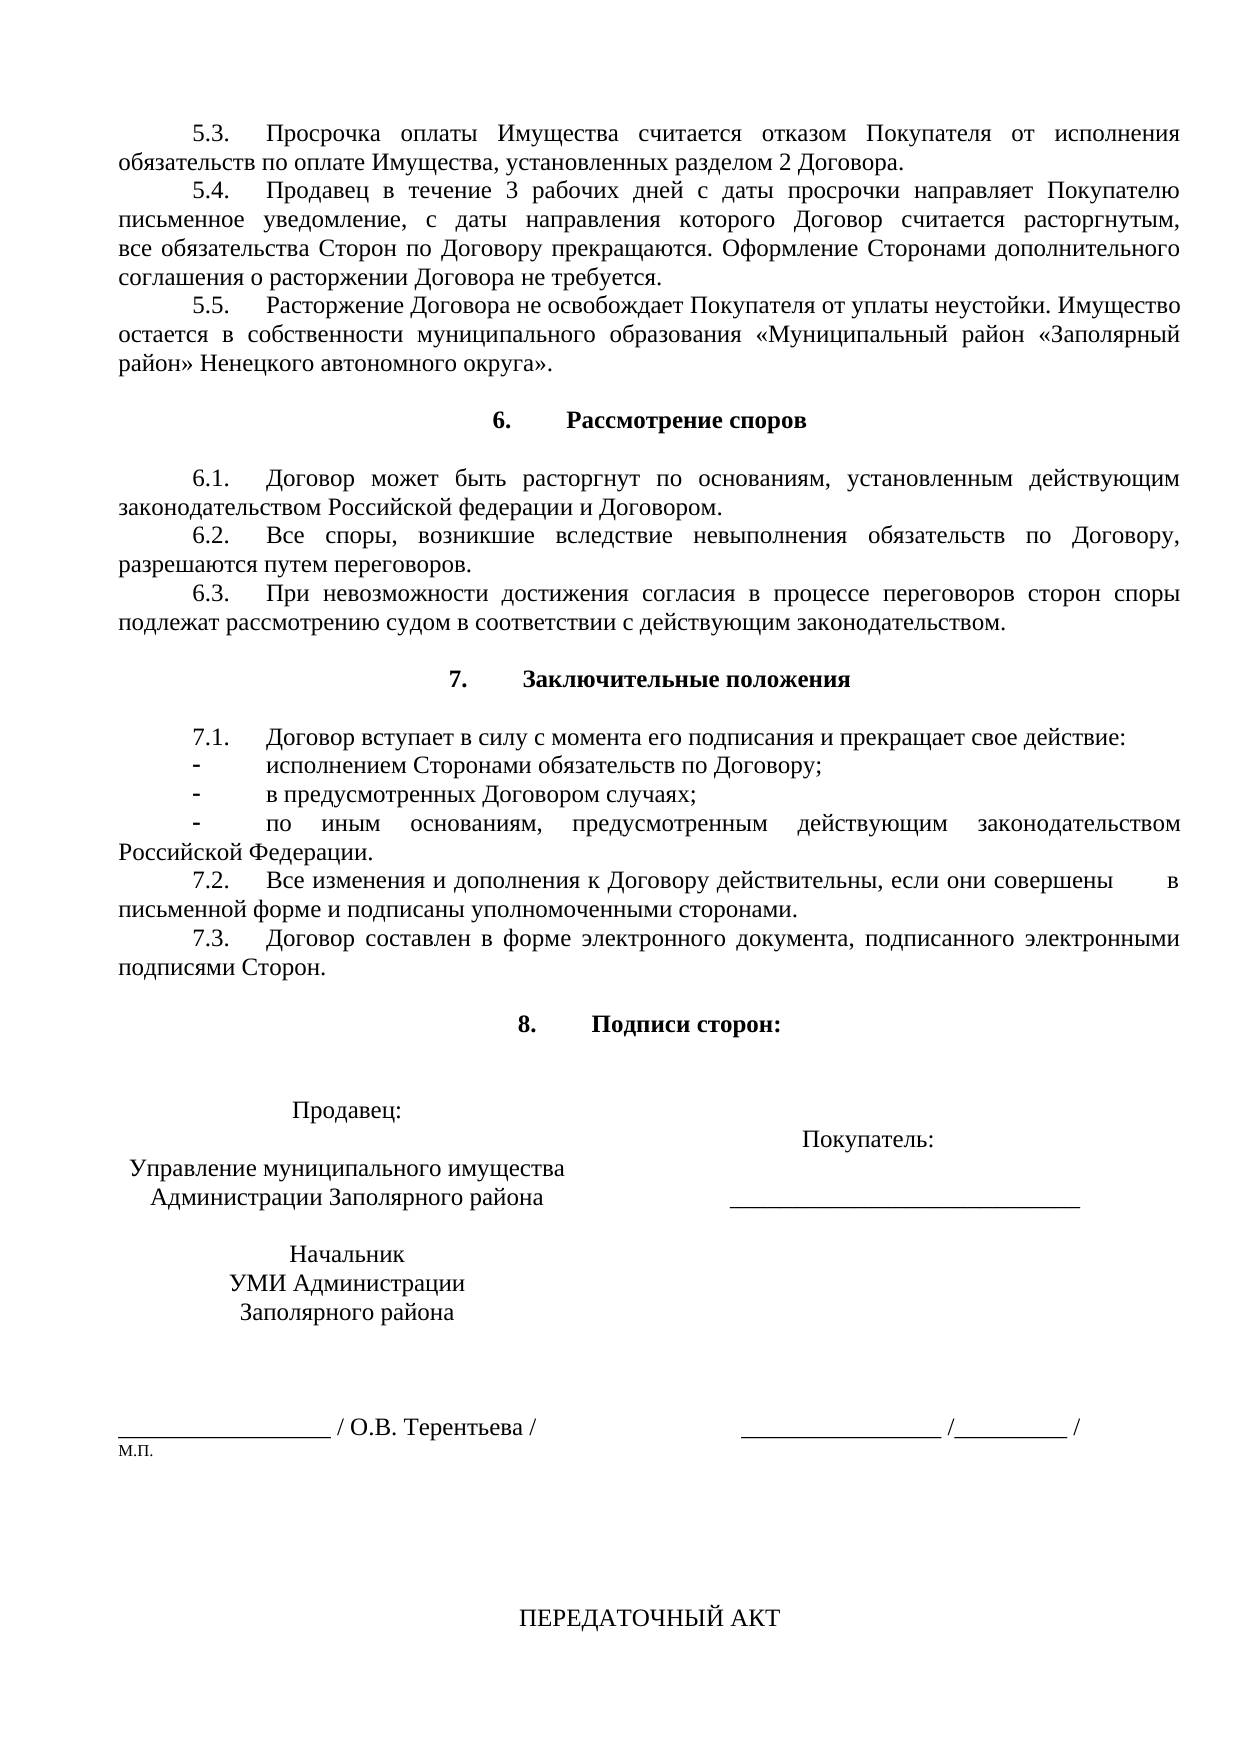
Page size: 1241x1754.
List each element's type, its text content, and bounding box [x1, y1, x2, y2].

list Договор может быть расторгнут по основаниям, установленным действующим законодательством Российской федерации и Договором. [118, 463, 1181, 521]
list Рассмотрение споров [118, 406, 1181, 434]
table_header Покупатель: ____________________________ ________________ /_________ / [587, 1096, 1149, 1460]
list При невозможности достижения согласия в процессе переговоров сторон споры подлежат рассмотрению судом в соответствии с действующим законодательством. [118, 578, 1181, 636]
list Расторжение Договора не освобождает Покупателя от уплаты неустойки. Имущество остается в собственности муниципального образования «Муниципальный район «Заполярный район» Ненецкого автономного округа». [118, 291, 1181, 377]
list Договор составлен в форме электронного документа, подписанного электронными подписями Сторон. [118, 923, 1181, 981]
text ПЕРЕДАТОЧНЫЙ АКТ [118, 1603, 1181, 1632]
list Просрочка оплаты Имущества считается отказом Покупателя от исполнения обязательств по оплате Имущества, установленных разделом 2 Договора. [118, 118, 1181, 176]
list по иным основаниям, предусмотренным действующим законодательством Российской Федерации. [118, 808, 1181, 866]
list Все изменения и дополнения к Договору действительны, если они совершены в письменной форме и подписаны уполномоченными сторонами. [118, 866, 1181, 923]
list Заключительные положения [118, 664, 1181, 693]
list исполнением Сторонами обязательств по Договору; [118, 751, 1181, 779]
list Договор вступает в силу с момента его подписания и прекращает свое действие: [118, 722, 1181, 751]
list Продавец в течение 3 рабочих дней с даты просрочки направляет Покупателю письменное уведомление, с даты направления которого Договор считается расторгнутым, все обязательства Сторон по Договору прекращаются. Оформление Сторонами дополнительного соглашения о расторжении Договора не требуется. [118, 176, 1181, 291]
list Все споры, возникшие вследствие невыполнения обязательств по Договору, разрешаются путем переговоров. [118, 521, 1181, 578]
list в предусмотренных Договором случаях; [118, 779, 1181, 808]
list Подписи сторон: [118, 1009, 1181, 1038]
table_header Продавец: Управление муниципального имущества Администрации Заполярного района Начальник УМИ Администрации Заполярного района _________________ / О.В. Терентьева / М.П. [107, 1096, 587, 1460]
